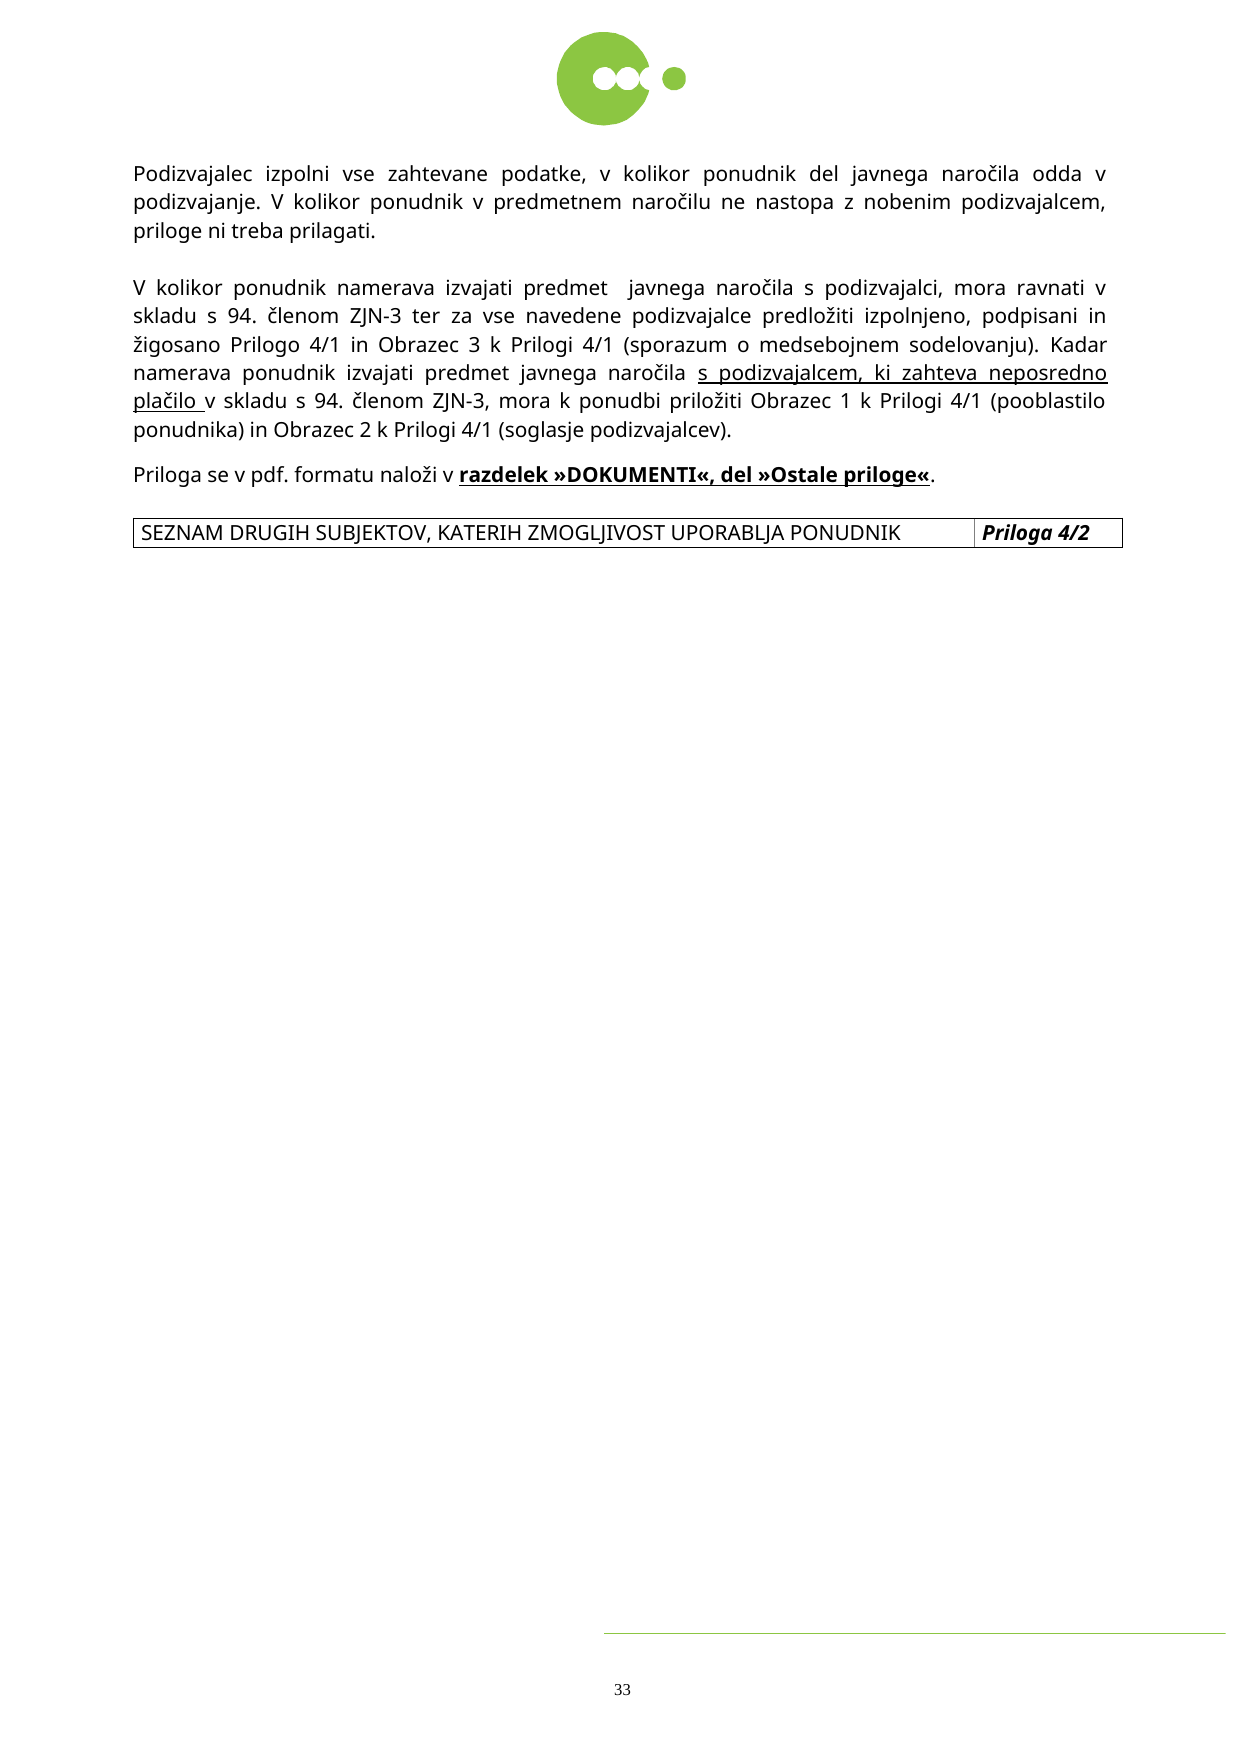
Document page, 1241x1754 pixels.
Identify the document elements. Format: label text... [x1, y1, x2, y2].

text V kolikor ponudnik namerava izvajati predmet javnega naročila s podizvajalci, mora ravnati v skladu s 94. členom ZJN-3 ter za vse navedene podizvajalce predložiti izpolnjeno, podpisani in žigosano Prilogo 4/1 in Obrazec 3 k Prilogi 4/1 (sporazum o medsebojnem sodelovanju). Kadar namerava ponudnik izvajati predmet javnega naročila s podizvajalcem, ki zahteva neposredno plačilo v skladu s 94. členom ZJN-3, mora k ponudbi priložiti Obrazec 1 k Prilogi 4/1 (pooblastilo ponudnika) in Obrazec 2 k Prilogi 4/1 (soglasje podizvajalcev). [133, 273, 1107, 443]
table_header Priloga 4/2 [975, 519, 1122, 547]
text Priloga se v pdf. formatu naloži v razdelek »DOKUMENTI«, del »Ostale priloge«. [133, 461, 1107, 489]
table_header SEZNAM DRUGIH SUBJEKTOV, KATERIH ZMOGLJIVOST UPORABLJA PONUDNIK [134, 519, 974, 547]
text Podizvajalec izpolni vse zahtevane podatke, v kolikor ponudnik del javnega naročila odda v podizvajanje. V kolikor ponudnik v predmetnem naročilu ne nastopa z nobenim podizvajalcem, priloge ni treba prilagati. [133, 159, 1107, 244]
